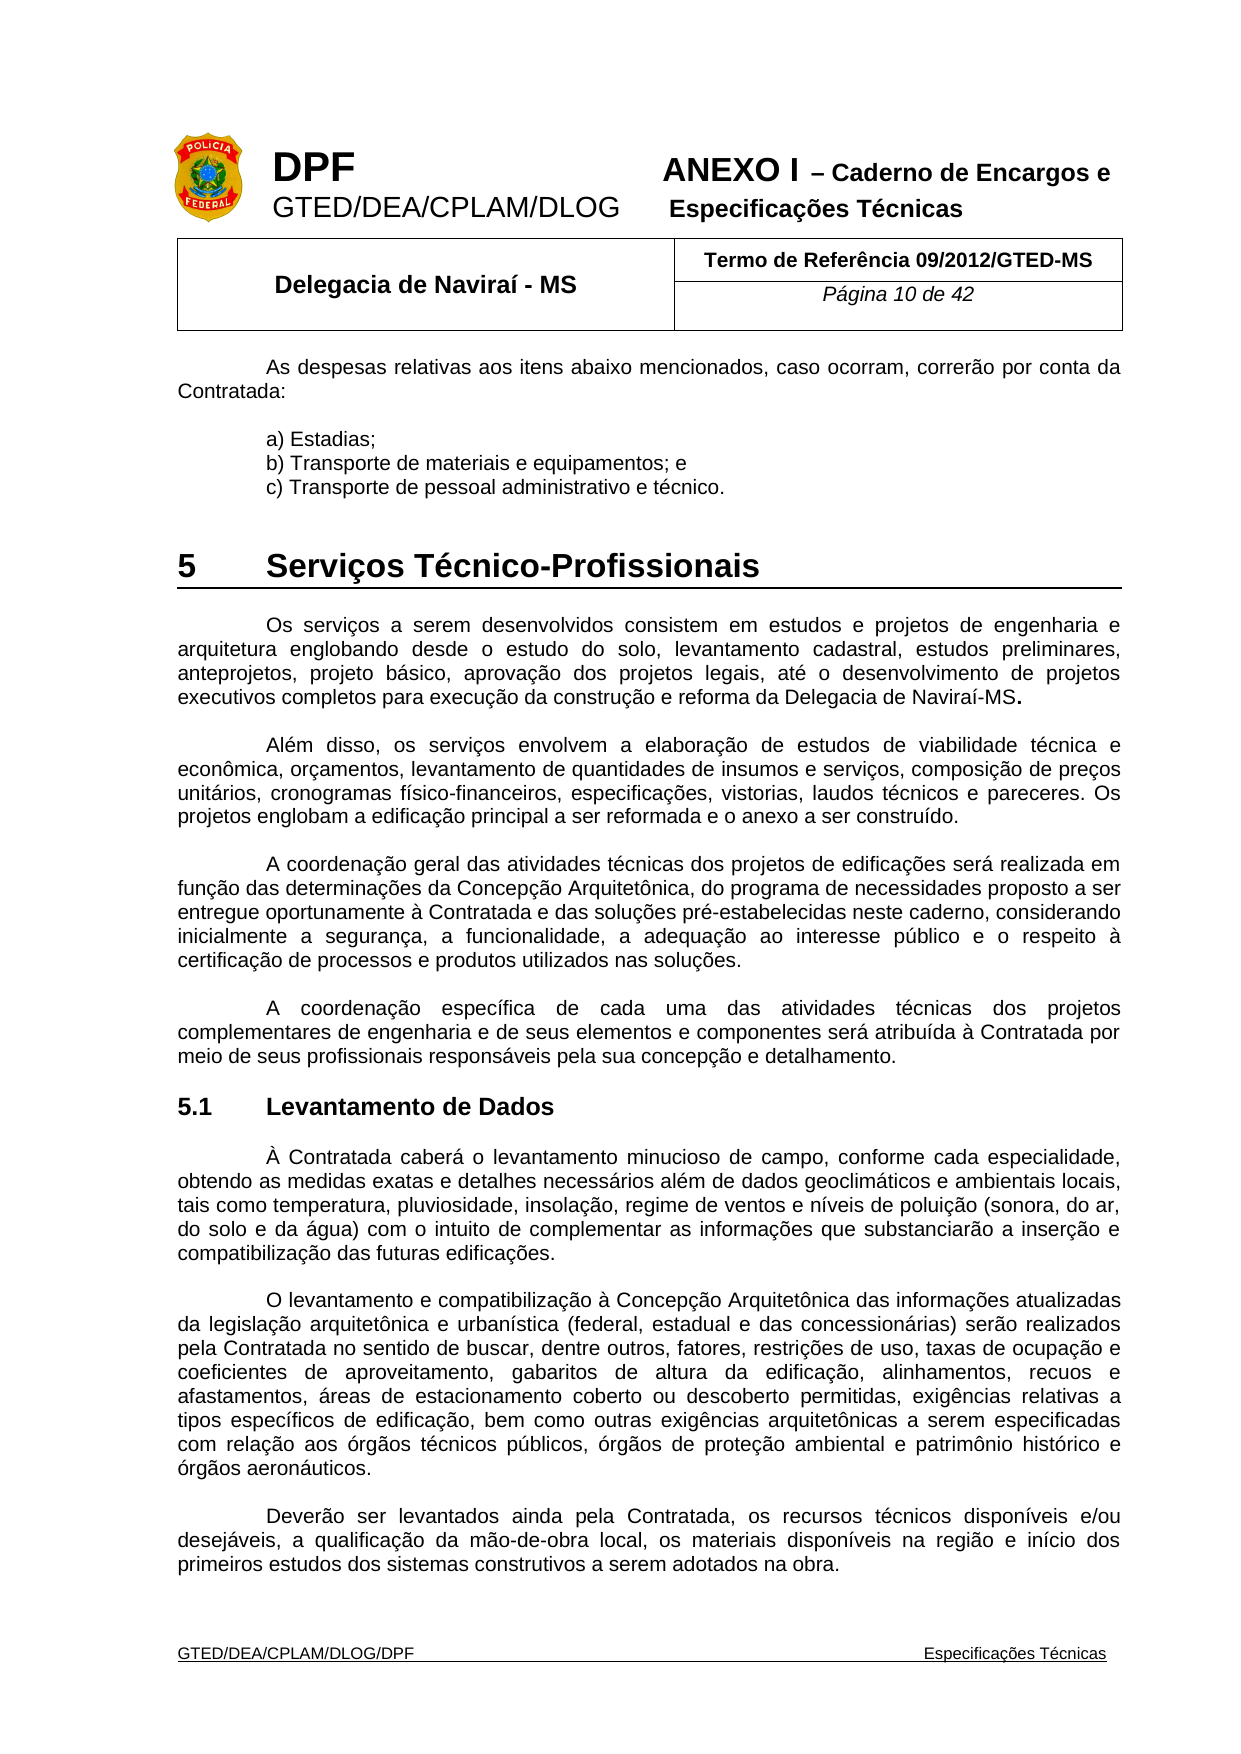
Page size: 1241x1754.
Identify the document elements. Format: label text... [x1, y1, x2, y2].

text A coordenação geral das atividades técnicas dos projetos de edificações será realizada em função das determinações da Concepção Arquitetônica, do programa de necessidades proposto a ser entregue oportunamente à Contratada e das soluções pré-estabelecidas neste caderno, considerando inicialmente a segurança, a funcionalidade, a adequação ao interesse público e o respeito à certificação de processos e produtos utilizados nas soluções. [177, 852, 1122, 972]
text À Contratada caberá o levantamento minucioso de campo, conforme cada especialidade, obtendo as medidas exatas e detalhes necessários além de dados geoclimáticos e ambientais locais, tais como temperatura, pluviosidade, insolação, regime de ventos e níveis de poluição (sonora, do ar, do solo e da água) com o intuito de complementar as informações que substanciarão a inserção e compatibilização das futuras edificações. [177, 1144, 1122, 1264]
text As despesas relativas aos itens abaixo mencionados, caso ocorram, correrão por conta da Contratada: [177, 355, 1122, 403]
text 5 Serviços Técnico-Profissionais [177, 547, 1122, 587]
text Deverão ser levantados ainda pela Contratada, os recursos técnicos disponíveis e/ou desejáveis, a qualificação da mão-de-obra local, os materiais disponíveis na região e início dos primeiros estudos dos sistemas construtivos a serem adotados na obra. [177, 1504, 1122, 1576]
text a) Estadias; [177, 427, 1122, 451]
text 5.1 Levantamento de Dados [177, 1092, 1122, 1121]
text Além disso, os serviços envolvem a elaboração de estudos de viabilidade técnica e econômica, orçamentos, levantamento de quantidades de insumos e serviços, composição de preços unitários, cronogramas físico-financeiros, especificações, vistorias, laudos técnicos e pareceres. Os projetos englobam a edificação principal a ser reformada e o anexo a ser construído. [177, 732, 1122, 828]
text A coordenação específica de cada uma das atividades técnicas dos projetos complementares de engenharia e de seus elementos e componentes será atribuída à Contratada por meio de seus profissionais responsáveis pela sua concepção e detalhamento. [177, 996, 1122, 1068]
text c) Transporte de pessoal administrativo e técnico. [177, 475, 1122, 499]
text Os serviços a serem desenvolvidos consistem em estudos e projetos de engenharia e arquitetura englobando desde o estudo do solo, levantamento cadastral, estudos preliminares, anteprojetos, projeto básico, aprovação dos projetos legais, até o desenvolvimento de projetos executivos completos para execução da construção e reforma da Delegacia de Naviraí-MS. [177, 613, 1122, 708]
text b) Transporte de materiais e equipamentos; e [177, 451, 1122, 475]
text O levantamento e compatibilização à Concepção Arquitetônica das informações atualizadas da legislação arquitetônica e urbanística (federal, estadual e das concessionárias) serão realizados pela Contratada no sentido de buscar, dentre outros, fatores, restrições de uso, taxas de ocupação e coeficientes de aproveitamento, gabaritos de altura da edificação, alinhamentos, recuos e afastamentos, áreas de estacionamento coberto ou descoberto permitidas, exigências relativas a tipos específicos de edificação, bem como outras exigências arquitetônicas a serem especificadas com relação aos órgãos técnicos públicos, órgãos de proteção ambiental e patrimônio histórico e órgãos aeronáuticos. [177, 1288, 1122, 1480]
